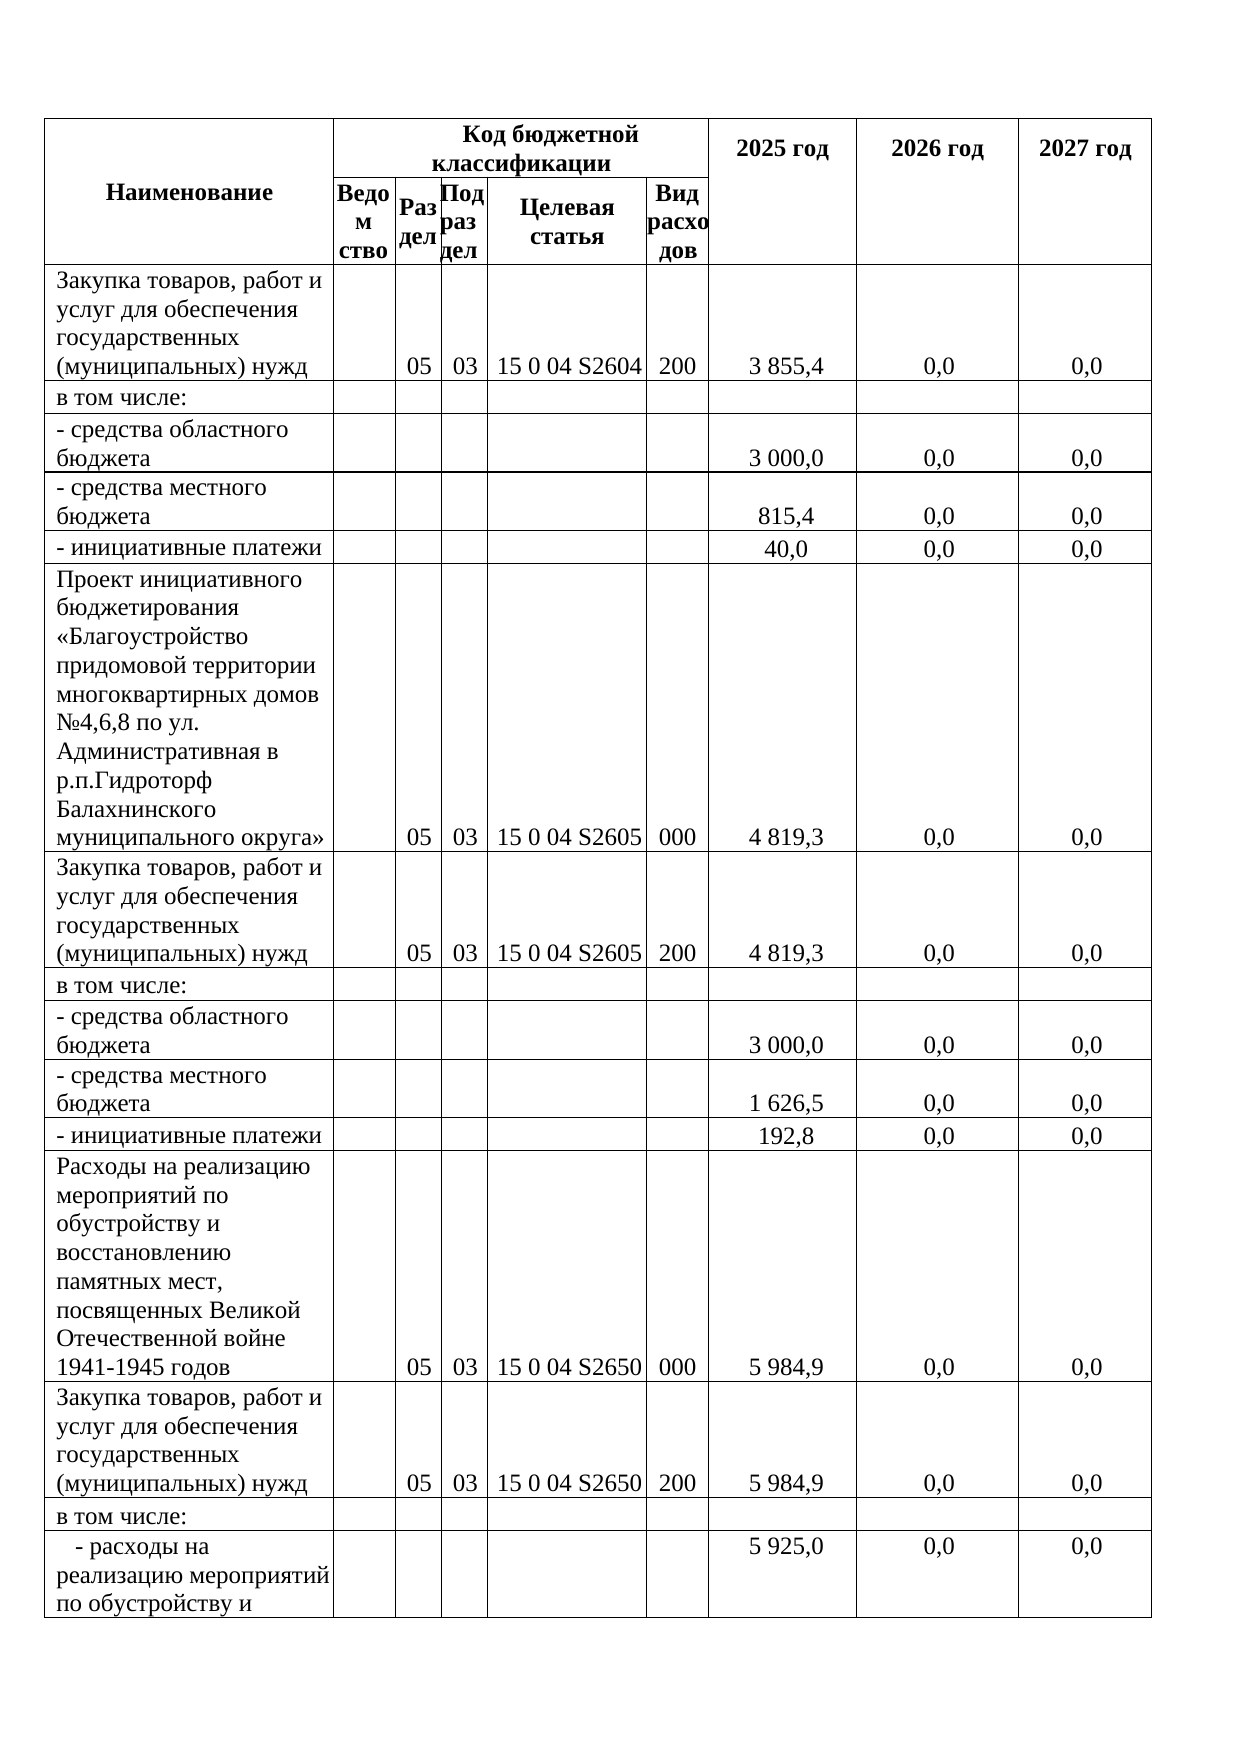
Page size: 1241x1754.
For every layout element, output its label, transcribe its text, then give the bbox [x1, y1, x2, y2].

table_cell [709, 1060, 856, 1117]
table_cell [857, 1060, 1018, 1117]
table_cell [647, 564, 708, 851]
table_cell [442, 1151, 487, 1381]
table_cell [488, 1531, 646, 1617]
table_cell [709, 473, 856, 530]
table_cell Раз дел [396, 178, 441, 264]
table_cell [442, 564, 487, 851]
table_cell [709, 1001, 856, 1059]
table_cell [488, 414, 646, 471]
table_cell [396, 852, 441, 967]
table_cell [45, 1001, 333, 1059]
table_cell Ведом ство [334, 178, 395, 264]
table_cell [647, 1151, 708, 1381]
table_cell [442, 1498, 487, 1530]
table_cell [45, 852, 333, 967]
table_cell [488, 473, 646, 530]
table_cell Под раз дел [442, 178, 487, 264]
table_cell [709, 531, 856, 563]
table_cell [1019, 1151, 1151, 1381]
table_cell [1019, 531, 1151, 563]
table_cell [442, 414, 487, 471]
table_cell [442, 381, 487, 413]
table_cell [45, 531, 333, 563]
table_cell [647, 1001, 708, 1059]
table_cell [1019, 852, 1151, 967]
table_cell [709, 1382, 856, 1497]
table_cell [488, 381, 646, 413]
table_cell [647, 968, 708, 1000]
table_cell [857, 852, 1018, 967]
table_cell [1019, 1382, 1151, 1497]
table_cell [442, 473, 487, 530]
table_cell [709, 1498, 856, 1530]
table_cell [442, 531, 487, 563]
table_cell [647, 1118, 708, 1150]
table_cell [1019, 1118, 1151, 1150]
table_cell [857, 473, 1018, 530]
table_cell Целевая статья [488, 178, 646, 264]
table_cell [709, 177, 856, 264]
table_header 2026 год [857, 119, 1018, 177]
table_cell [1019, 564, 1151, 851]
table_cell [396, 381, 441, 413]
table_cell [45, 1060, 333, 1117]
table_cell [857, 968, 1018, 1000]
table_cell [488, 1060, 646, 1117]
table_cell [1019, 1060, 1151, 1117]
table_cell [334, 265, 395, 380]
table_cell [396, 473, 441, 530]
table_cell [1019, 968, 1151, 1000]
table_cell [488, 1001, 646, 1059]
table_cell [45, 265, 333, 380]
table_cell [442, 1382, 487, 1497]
table_header Код бюджетной классификации [334, 119, 708, 177]
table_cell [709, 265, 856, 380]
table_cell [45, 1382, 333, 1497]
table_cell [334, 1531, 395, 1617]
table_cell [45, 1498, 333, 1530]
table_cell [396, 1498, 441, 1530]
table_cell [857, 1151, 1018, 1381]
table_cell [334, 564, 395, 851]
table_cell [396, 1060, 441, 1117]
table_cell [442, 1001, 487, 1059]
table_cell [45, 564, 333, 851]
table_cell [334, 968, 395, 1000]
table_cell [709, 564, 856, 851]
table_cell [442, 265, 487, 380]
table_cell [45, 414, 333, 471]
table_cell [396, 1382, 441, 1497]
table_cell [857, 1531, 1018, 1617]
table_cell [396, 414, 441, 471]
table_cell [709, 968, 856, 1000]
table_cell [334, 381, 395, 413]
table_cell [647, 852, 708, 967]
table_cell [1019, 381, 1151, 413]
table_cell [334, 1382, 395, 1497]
table_cell [1019, 177, 1151, 264]
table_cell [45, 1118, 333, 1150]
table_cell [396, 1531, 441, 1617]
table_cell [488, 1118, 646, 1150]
table_header Наименование [45, 119, 333, 264]
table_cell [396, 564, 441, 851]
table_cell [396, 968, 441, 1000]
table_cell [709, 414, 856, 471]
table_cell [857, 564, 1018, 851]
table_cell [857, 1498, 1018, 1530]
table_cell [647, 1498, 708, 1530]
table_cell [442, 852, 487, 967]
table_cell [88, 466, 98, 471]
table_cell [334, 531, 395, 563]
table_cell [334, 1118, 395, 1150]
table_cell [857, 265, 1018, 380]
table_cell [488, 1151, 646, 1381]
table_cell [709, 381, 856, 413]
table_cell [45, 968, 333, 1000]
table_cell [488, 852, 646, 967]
table_header 2025 год [709, 119, 856, 177]
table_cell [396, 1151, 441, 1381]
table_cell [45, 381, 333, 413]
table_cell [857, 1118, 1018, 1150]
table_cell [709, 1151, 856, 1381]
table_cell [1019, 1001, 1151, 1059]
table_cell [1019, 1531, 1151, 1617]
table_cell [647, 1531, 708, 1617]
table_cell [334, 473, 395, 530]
table_cell Вид расходов [647, 178, 708, 264]
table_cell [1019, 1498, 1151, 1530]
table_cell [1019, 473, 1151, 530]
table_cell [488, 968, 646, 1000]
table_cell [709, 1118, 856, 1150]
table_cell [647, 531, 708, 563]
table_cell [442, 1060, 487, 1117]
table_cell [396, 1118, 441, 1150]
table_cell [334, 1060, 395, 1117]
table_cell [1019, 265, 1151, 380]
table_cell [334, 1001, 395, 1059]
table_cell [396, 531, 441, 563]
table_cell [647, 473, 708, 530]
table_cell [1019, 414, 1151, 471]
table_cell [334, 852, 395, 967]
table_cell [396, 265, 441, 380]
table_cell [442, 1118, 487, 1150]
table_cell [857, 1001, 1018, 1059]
table_header 2027 год [1019, 119, 1151, 177]
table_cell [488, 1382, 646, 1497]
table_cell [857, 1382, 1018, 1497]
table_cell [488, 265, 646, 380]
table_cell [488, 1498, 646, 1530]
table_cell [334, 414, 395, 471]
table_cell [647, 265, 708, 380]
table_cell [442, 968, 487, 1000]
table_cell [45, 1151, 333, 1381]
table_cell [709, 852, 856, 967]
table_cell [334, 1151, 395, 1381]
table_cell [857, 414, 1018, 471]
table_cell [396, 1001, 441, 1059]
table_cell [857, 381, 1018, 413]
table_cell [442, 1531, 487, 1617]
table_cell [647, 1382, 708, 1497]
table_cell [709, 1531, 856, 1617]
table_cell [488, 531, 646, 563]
table_cell [857, 177, 1018, 264]
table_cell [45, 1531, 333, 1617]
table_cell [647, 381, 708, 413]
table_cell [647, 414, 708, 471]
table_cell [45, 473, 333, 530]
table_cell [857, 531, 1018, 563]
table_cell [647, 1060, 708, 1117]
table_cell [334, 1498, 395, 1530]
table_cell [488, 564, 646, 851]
